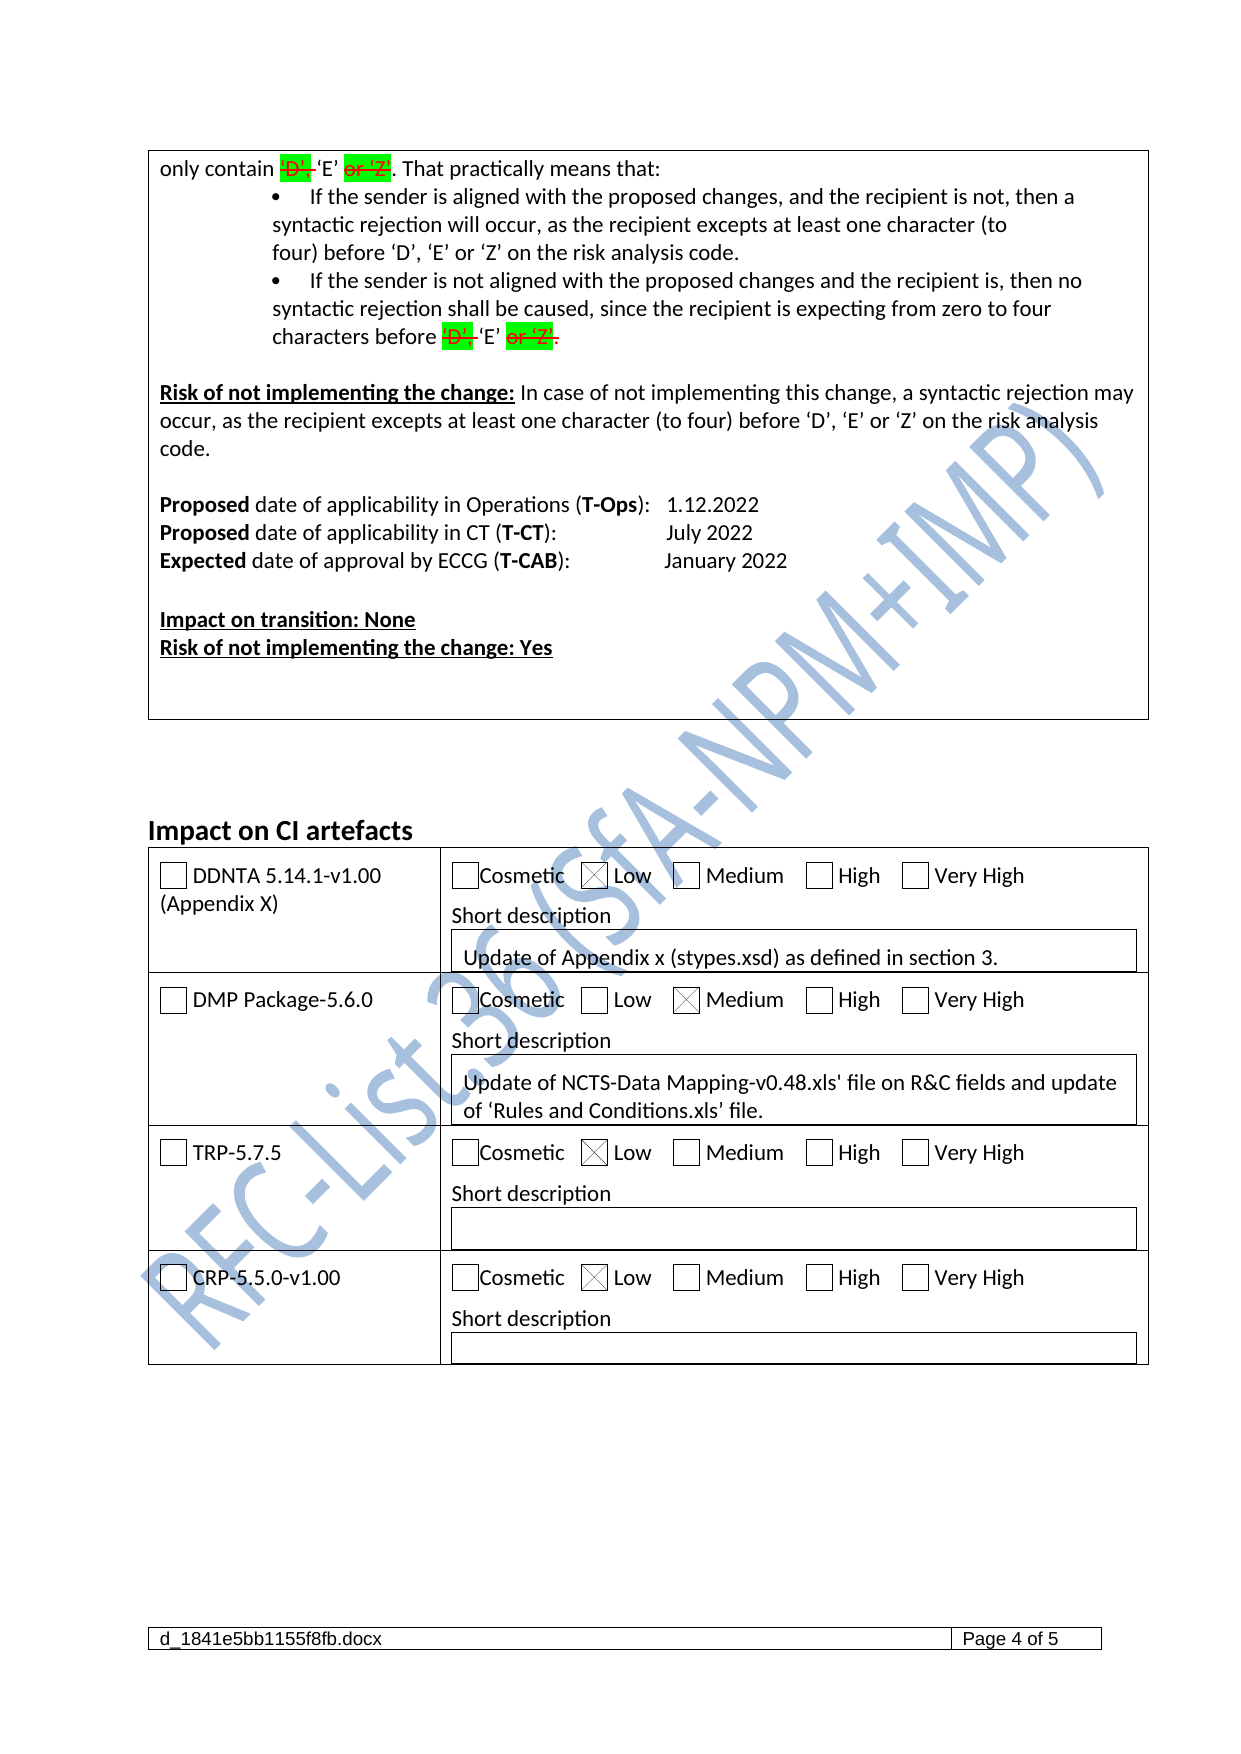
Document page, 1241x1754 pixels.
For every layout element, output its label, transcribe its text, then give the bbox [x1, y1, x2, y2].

table_cell Cosmetic Low Medium High Very High Short description [441, 1126, 1148, 1250]
table_cell CRP-5.5.0-v1.00 [149, 1251, 440, 1364]
table_cell Cosmetic Low Medium High Very High Short description [441, 973, 1148, 1125]
text Impact on CI artefacts [148, 812, 1102, 847]
table_header DDNTA 5.14.1-v1.00 (Appendix X) [149, 848, 440, 972]
table_cell DMP Package-5.6.0 [149, 973, 440, 1125]
table_header Cosmetic Low Medium High Very High Short description [441, 848, 1148, 972]
table_cell TRP-5.7.5 [149, 1126, 440, 1250]
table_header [149, 151, 1148, 719]
table_cell Cosmetic Low Medium High Very High Short description [441, 1251, 1148, 1364]
